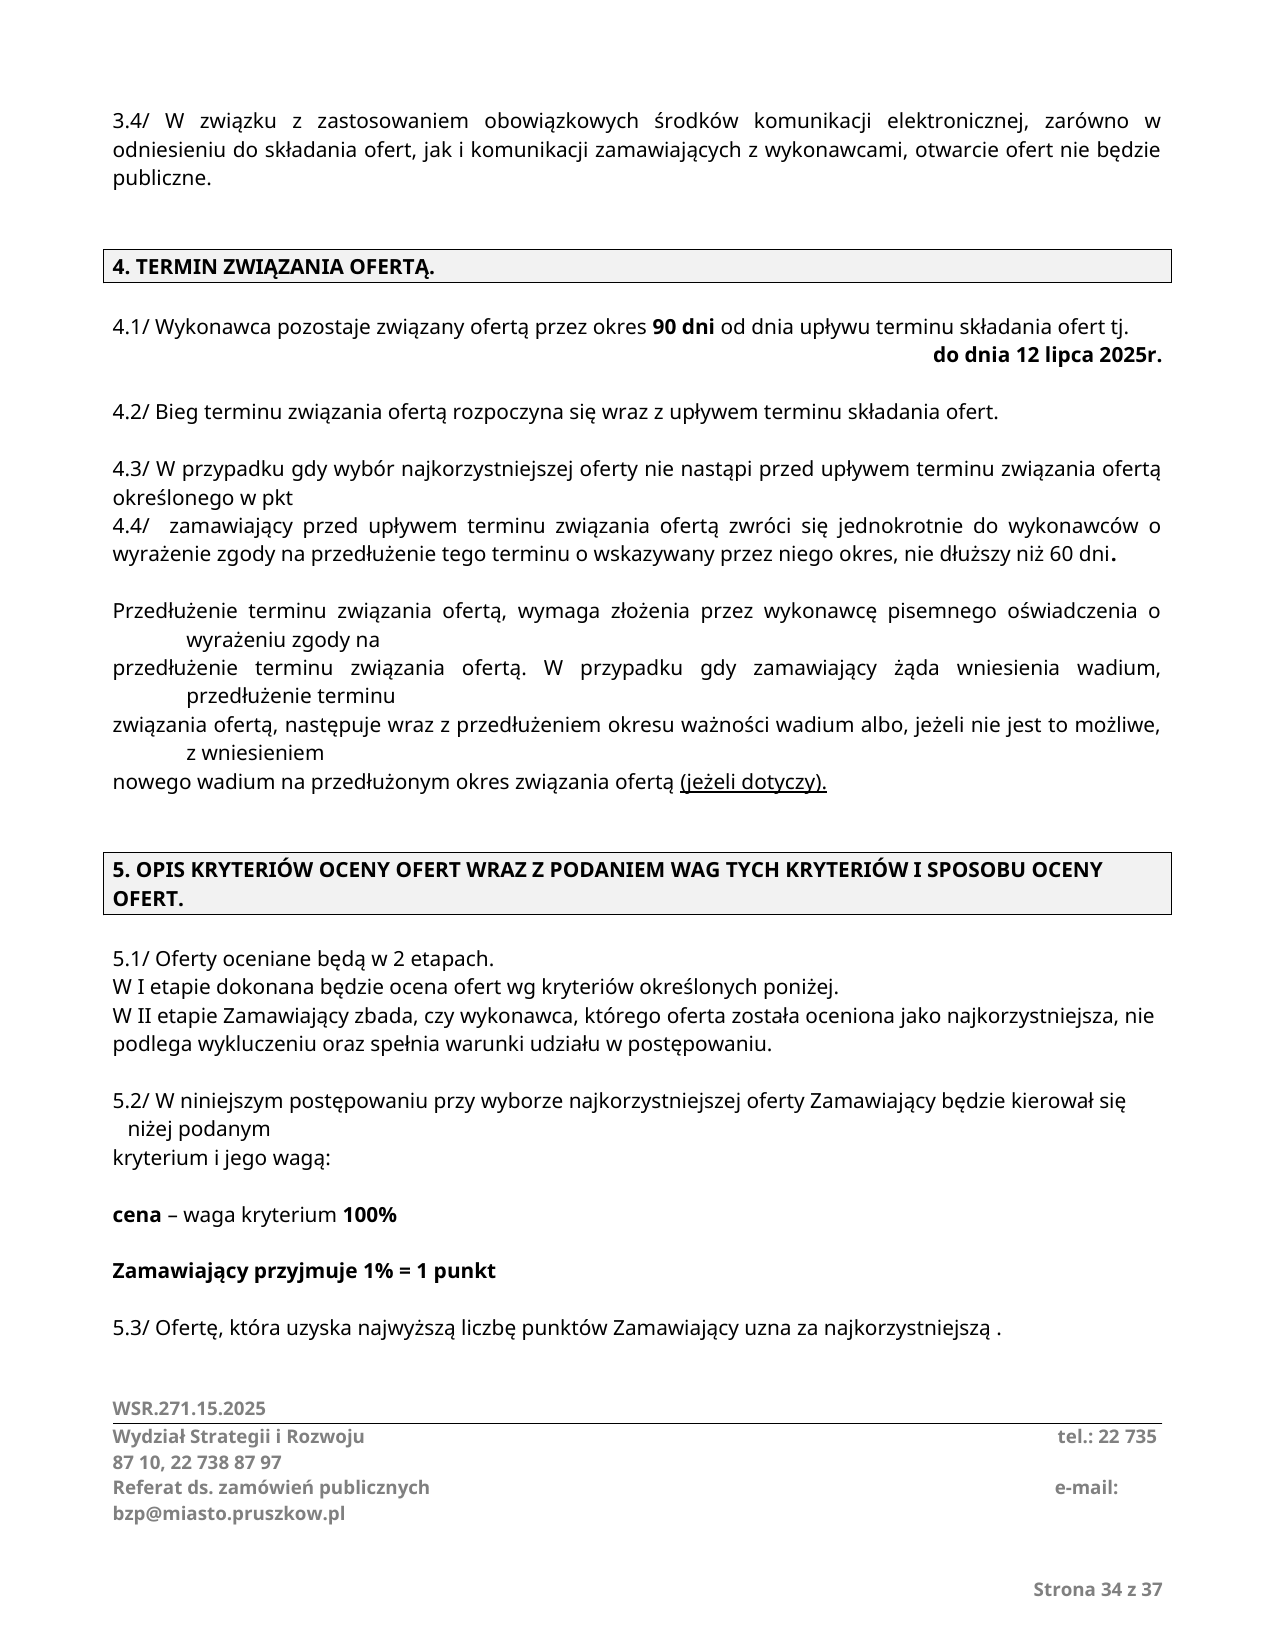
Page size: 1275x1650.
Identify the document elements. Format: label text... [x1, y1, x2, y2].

text Przedłużenie terminu związania ofertą, wymaga złożenia przez wykonawcę pisemnego oświadczenia o wyrażeniu zgody na [112, 596, 1162, 653]
text przedłużenie terminu związania ofertą. W przypadku gdy zamawiający żąda wniesienia wadium, przedłużenie terminu [112, 653, 1162, 710]
text 5. OPIS KRYTERIÓW OCENY OFERT WRAZ Z PODANIEM WAG TYCH KRYTERIÓW I SPOSOBU OCENY OFERT. [104, 853, 1171, 914]
text W I etapie dokonana będzie ocena ofert wg kryteriów określonych poniżej. [112, 972, 1162, 1001]
text 4.1/ Wykonawca pozostaje związany ofertą przez okres 90 dni od dnia upływu terminu składania ofert tj. [112, 312, 1162, 340]
text związania ofertą, następuje wraz z przedłużeniem okresu ważności wadium albo, jeżeli nie jest to możliwe, z wniesieniem [112, 710, 1162, 767]
text 4.2/ Bieg terminu związania ofertą rozpoczyna się wraz z upływem terminu składania ofert. [112, 397, 1162, 426]
text 3.4/ W związku z zastosowaniem obowiązkowych środków komunikacji elektronicznej, zarówno w odniesieniu do składania ofert, jak i komunikacji zamawiających z wykonawcami, otwarcie ofert nie będzie publiczne. [112, 107, 1162, 192]
text 5.2/ W niniejszym postępowaniu przy wyborze najkorzystniejszej oferty Zamawiający będzie kierował się niżej podanym [112, 1086, 1162, 1143]
text 4. TERMIN ZWIĄZANIA OFERTĄ. [104, 250, 1171, 282]
text cena – waga kryterium 100% [112, 1200, 1162, 1228]
text 5.1/ Oferty oceniane będą w 2 etapach. [112, 944, 1162, 972]
text do dnia 12 lipca 2025r. [112, 340, 1162, 369]
text 4.4/ zamawiający przed upływem terminu związania ofertą zwróci się jednokrotnie do wykonawców o wyrażenie zgody na przedłużenie tego terminu o wskazywany przez niego okres, nie dłuższy niż 60 dni. [112, 511, 1162, 568]
text 5.3/ Ofertę, która uzyska najwyższą liczbę punktów Zamawiający uzna za najkorzystniejszą . [112, 1313, 1162, 1342]
text nowego wadium na przedłużonym okres związania ofertą (jeżeli dotyczy). [112, 767, 1162, 795]
text kryterium i jego wagą: [112, 1143, 1162, 1171]
text W II etapie Zamawiający zbada, czy wykonawca, którego oferta została oceniona jako najkorzystniejsza, nie podlega wykluczeniu oraz spełnia warunki udziału w postępowaniu. [112, 1001, 1162, 1058]
text 4.3/ W przypadku gdy wybór najkorzystniejszej oferty nie nastąpi przed upływem terminu związania ofertą określonego w pkt [112, 454, 1162, 511]
text Zamawiający przyjmuje 1% = 1 punkt [112, 1257, 1162, 1285]
